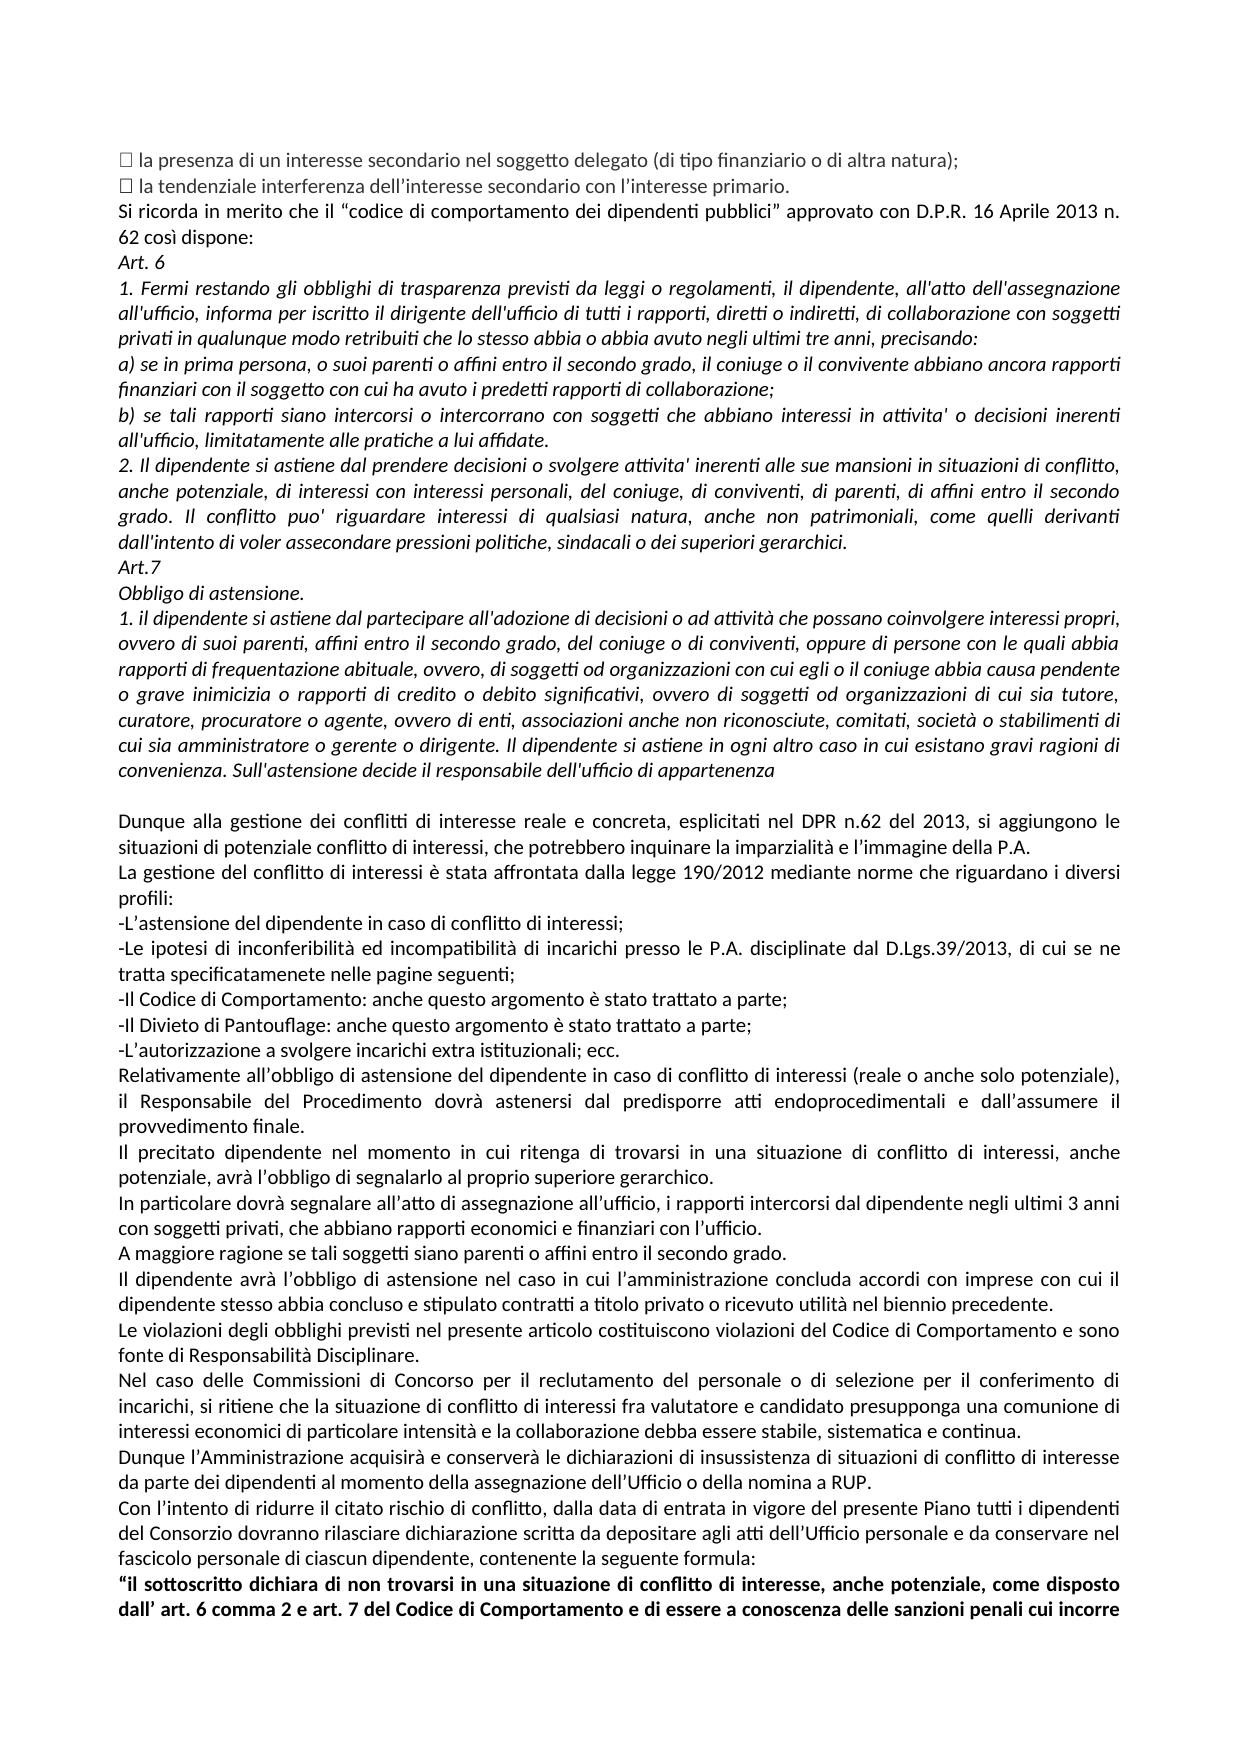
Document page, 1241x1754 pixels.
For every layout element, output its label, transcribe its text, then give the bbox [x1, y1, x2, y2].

text A maggiore ragione se tali soggetti siano parenti o affini entro il secondo grado. [118, 1241, 1122, 1266]
text Nel caso delle Commissioni di Concorso per il reclutamento del personale o di selezione per il conferimento di incarichi, si ritiene che la situazione di conflitto di interessi fra valutatore e candidato presupponga una comunione di interessi economici di particolare intensità e la collaborazione debba essere stabile, sistematica e continua. [118, 1368, 1122, 1444]
text 1. Fermi restando gli obblighi di trasparenza previsti da leggi o regolamenti, il dipendente, all'atto dell'assegnazione all'ufficio, informa per iscritto il dirigente dell'ufficio di tutti i rapporti, diretti o indiretti, di collaborazione con soggetti privati in qualunque modo retribuiti che lo stesso abbia o abbia avuto negli ultimi tre anni, precisando: [118, 275, 1122, 351]
text -L’astensione del dipendente in caso di conflitto di interessi; [118, 910, 1122, 936]
text In particolare dovrà segnalare all’atto di assegnazione all’ufficio, i rapporti intercorsi dal dipendente negli ultimi 3 anni con soggetti privati, che abbiano rapporti economici e finanziari con l’ufficio. [118, 1190, 1122, 1241]
text Dunque l’Amministrazione acquisirà e conserverà le dichiarazioni di insussistenza di situazioni di conflitto di interesse da parte dei dipendenti al momento della assegnazione dell’Ufficio o della nomina a RUP. [118, 1444, 1122, 1495]
text Dunque alla gestione dei conflitti di interesse reale e concreta, esplicitati nel DPR n.62 del 2013, si aggiungono le situazioni di potenziale conflitto di interessi, che potrebbero inquinare la imparzialità e l’immagine della P.A. [118, 808, 1122, 859]
text -Il Codice di Comportamento: anche questo argomento è stato trattato a parte; [118, 986, 1122, 1012]
text b) se tali rapporti siano intercorsi o intercorrano con soggetti che abbiano interessi in attivita' o decisioni inerenti all'ufficio, limitatamente alle pratiche a lui affidate. [118, 402, 1122, 453]
text Art. 6 [118, 249, 1122, 275]
text -L’autorizzazione a svolgere incarichi extra istituzionali; ecc. [118, 1037, 1122, 1063]
text Con l’intento di ridurre il citato rischio di conflitto, dalla data di entrata in vigore del presente Piano tutti i dipendenti del Consorzio dovranno rilasciare dichiarazione scritta da depositare agli atti dell’Ufficio personale e da conservare nel fascicolo personale di ciascun dipendente, contenente la seguente formula: [118, 1495, 1122, 1571]
text 2. Il dipendente si astiene dal prendere decisioni o svolgere attivita' inerenti alle sue mansioni in situazioni di conflitto, anche potenziale, di interessi con interessi personali, del coniuge, di conviventi, di parenti, di affini entro il secondo grado. Il conflitto puo' riguardare interessi di qualsiasi natura, anche non patrimoniali, come quelli derivanti dall'intento di voler assecondare pressioni politiche, sindacali o dei superiori gerarchici. [118, 453, 1122, 554]
text la presenza di un interesse secondario nel soggetto delegato (di tipo finanziario o di altra natura); [118, 148, 1122, 173]
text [118, 1571, 1122, 1622]
text Il precitato dipendente nel momento in cui ritenga di trovarsi in una situazione di conflitto di interessi, anche potenziale, avrà l’obbligo di segnalarlo al proprio superiore gerarchico. [118, 1139, 1122, 1190]
text La gestione del conflitto di interessi è stata affrontata dalla legge 190/2012 mediante norme che riguardano i diversi profili: [118, 859, 1122, 910]
text Si ricorda in merito che il “codice di comportamento dei dipendenti pubblici” approvato con D.P.R. 16 Aprile 2013 n. 62 così dispone: [118, 198, 1122, 249]
text 1. il dipendente si astiene dal partecipare all'adozione di decisioni o ad attività che possano coinvolgere interessi propri, ovvero di suoi parenti, affini entro il secondo grado, del coniuge o di conviventi, oppure di persone con le quali abbia rapporti di frequentazione abituale, ovvero, di soggetti od organizzazioni con cui egli o il coniuge abbia causa pendente o grave inimicizia o rapporti di credito o debito significativi, ovvero di soggetti od organizzazioni di cui sia tutore, curatore, procuratore o agente, ovvero di enti, associazioni anche non riconosciute, comitati, società o stabilimenti di cui sia amministratore o gerente o dirigente. Il dipendente si astiene in ogni altro caso in cui esistano gravi ragioni di convenienza. Sull'astensione decide il responsabile dell'ufficio di appartenenza [118, 605, 1122, 783]
text Art.7 [118, 554, 1122, 580]
text -Il Divieto di Pantouflage: anche questo argomento è stato trattato a parte; [118, 1012, 1122, 1037]
text a) se in prima persona, o suoi parenti o affini entro il secondo grado, il coniuge o il convivente abbiano ancora rapporti finanziari con il soggetto con cui ha avuto i predetti rapporti di collaborazione; [118, 351, 1122, 402]
text Il dipendente avrà l’obbligo di astensione nel caso in cui l’amministrazione concluda accordi con imprese con cui il dipendente stesso abbia concluso e stipulato contratti a titolo privato o ricevuto utilità nel biennio precedente. [118, 1266, 1122, 1317]
text Obbligo di astensione. [118, 580, 1122, 605]
text la tendenziale interferenza dell’interesse secondario con l’interesse primario. [118, 173, 1122, 198]
text Relativamente all’obbligo di astensione del dipendente in caso di conflitto di interessi (reale o anche solo potenziale), il Responsabile del Procedimento dovrà astenersi dal predisporre atti endoprocedimentali e dall’assumere il provvedimento finale. [118, 1063, 1122, 1139]
text -Le ipotesi di inconferibilità ed incompatibilità di incarichi presso le P.A. disciplinate dal D.Lgs.39/2013, di cui se ne tratta specificatamenete nelle pagine seguenti; [118, 936, 1122, 986]
text Le violazioni degli obblighi previsti nel presente articolo costituiscono violazioni del Codice di Comportamento e sono fonte di Responsabilità Disciplinare. [118, 1317, 1122, 1368]
